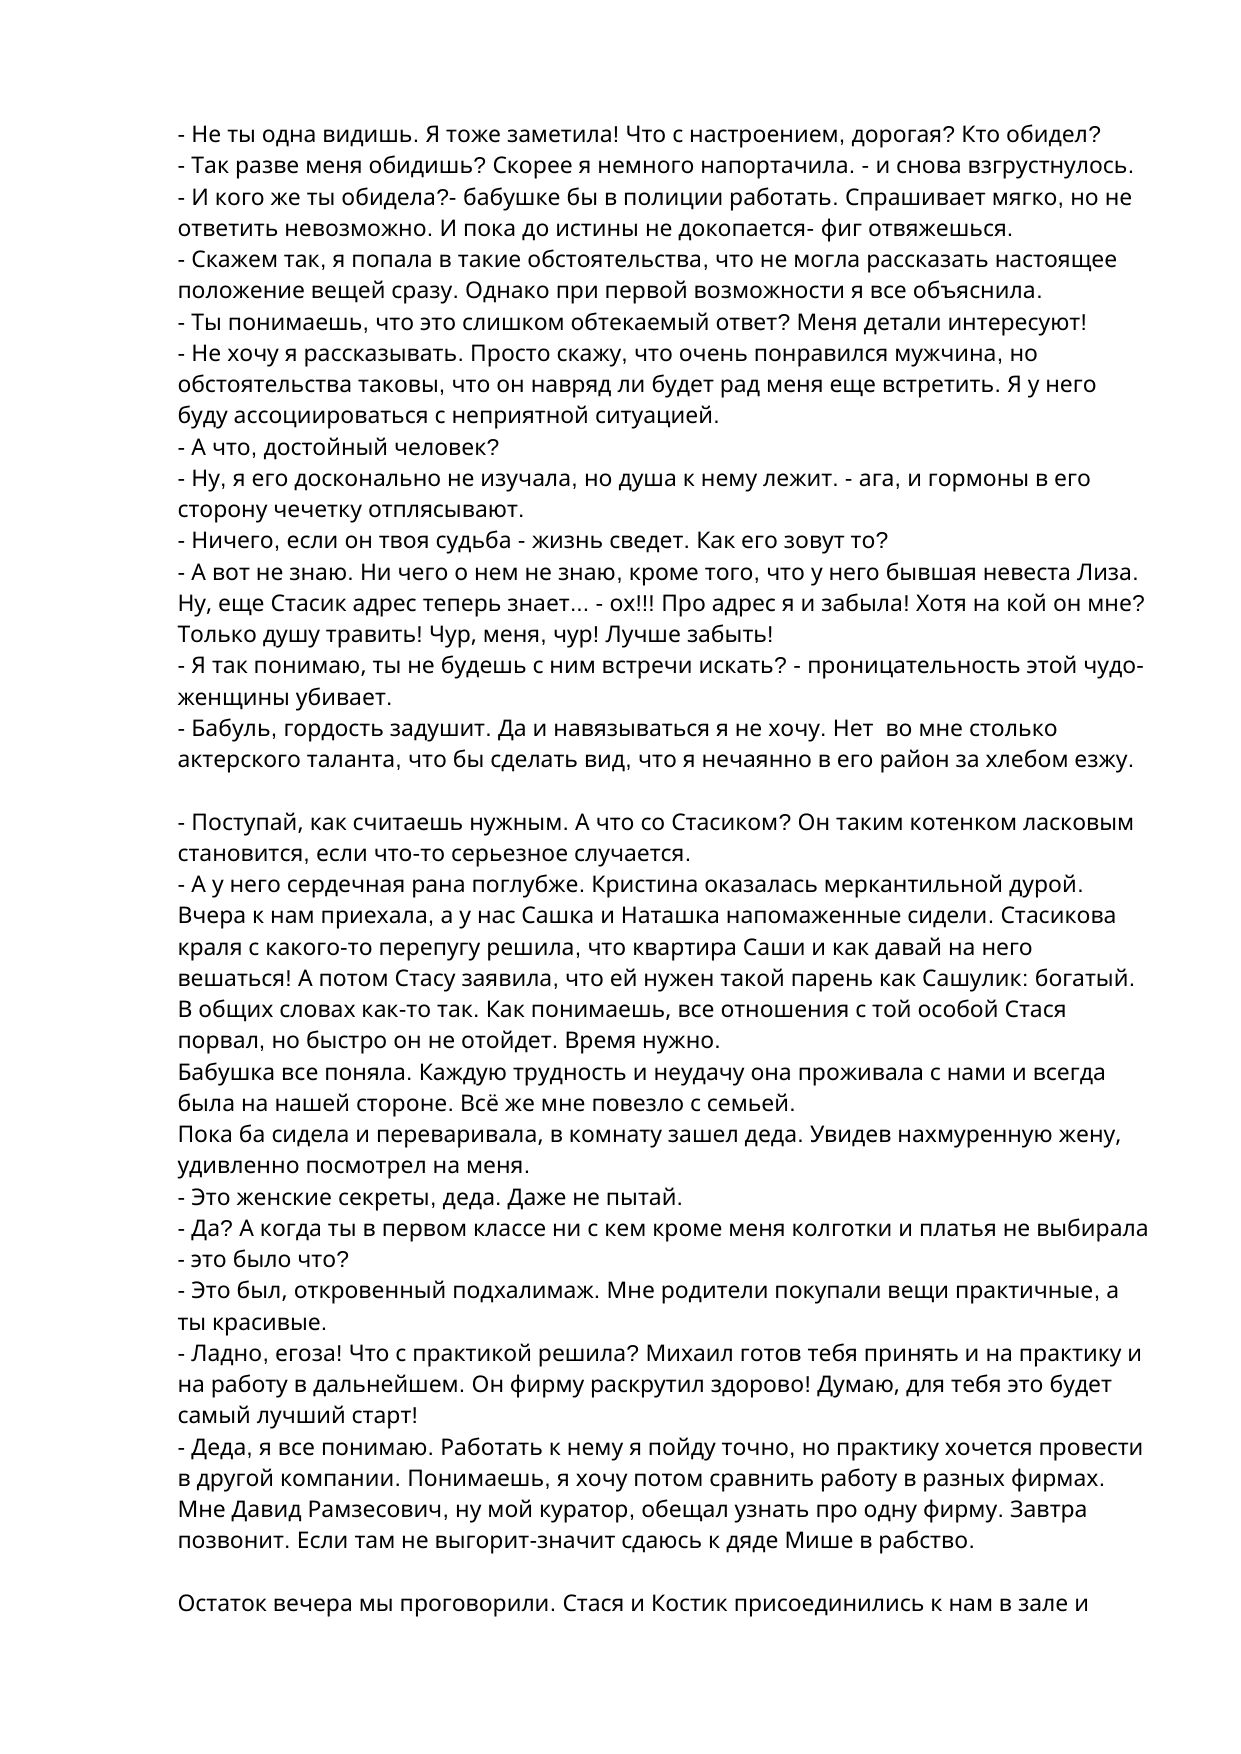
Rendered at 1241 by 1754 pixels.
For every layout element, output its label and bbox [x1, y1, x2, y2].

text [177, 118, 1152, 1618]
